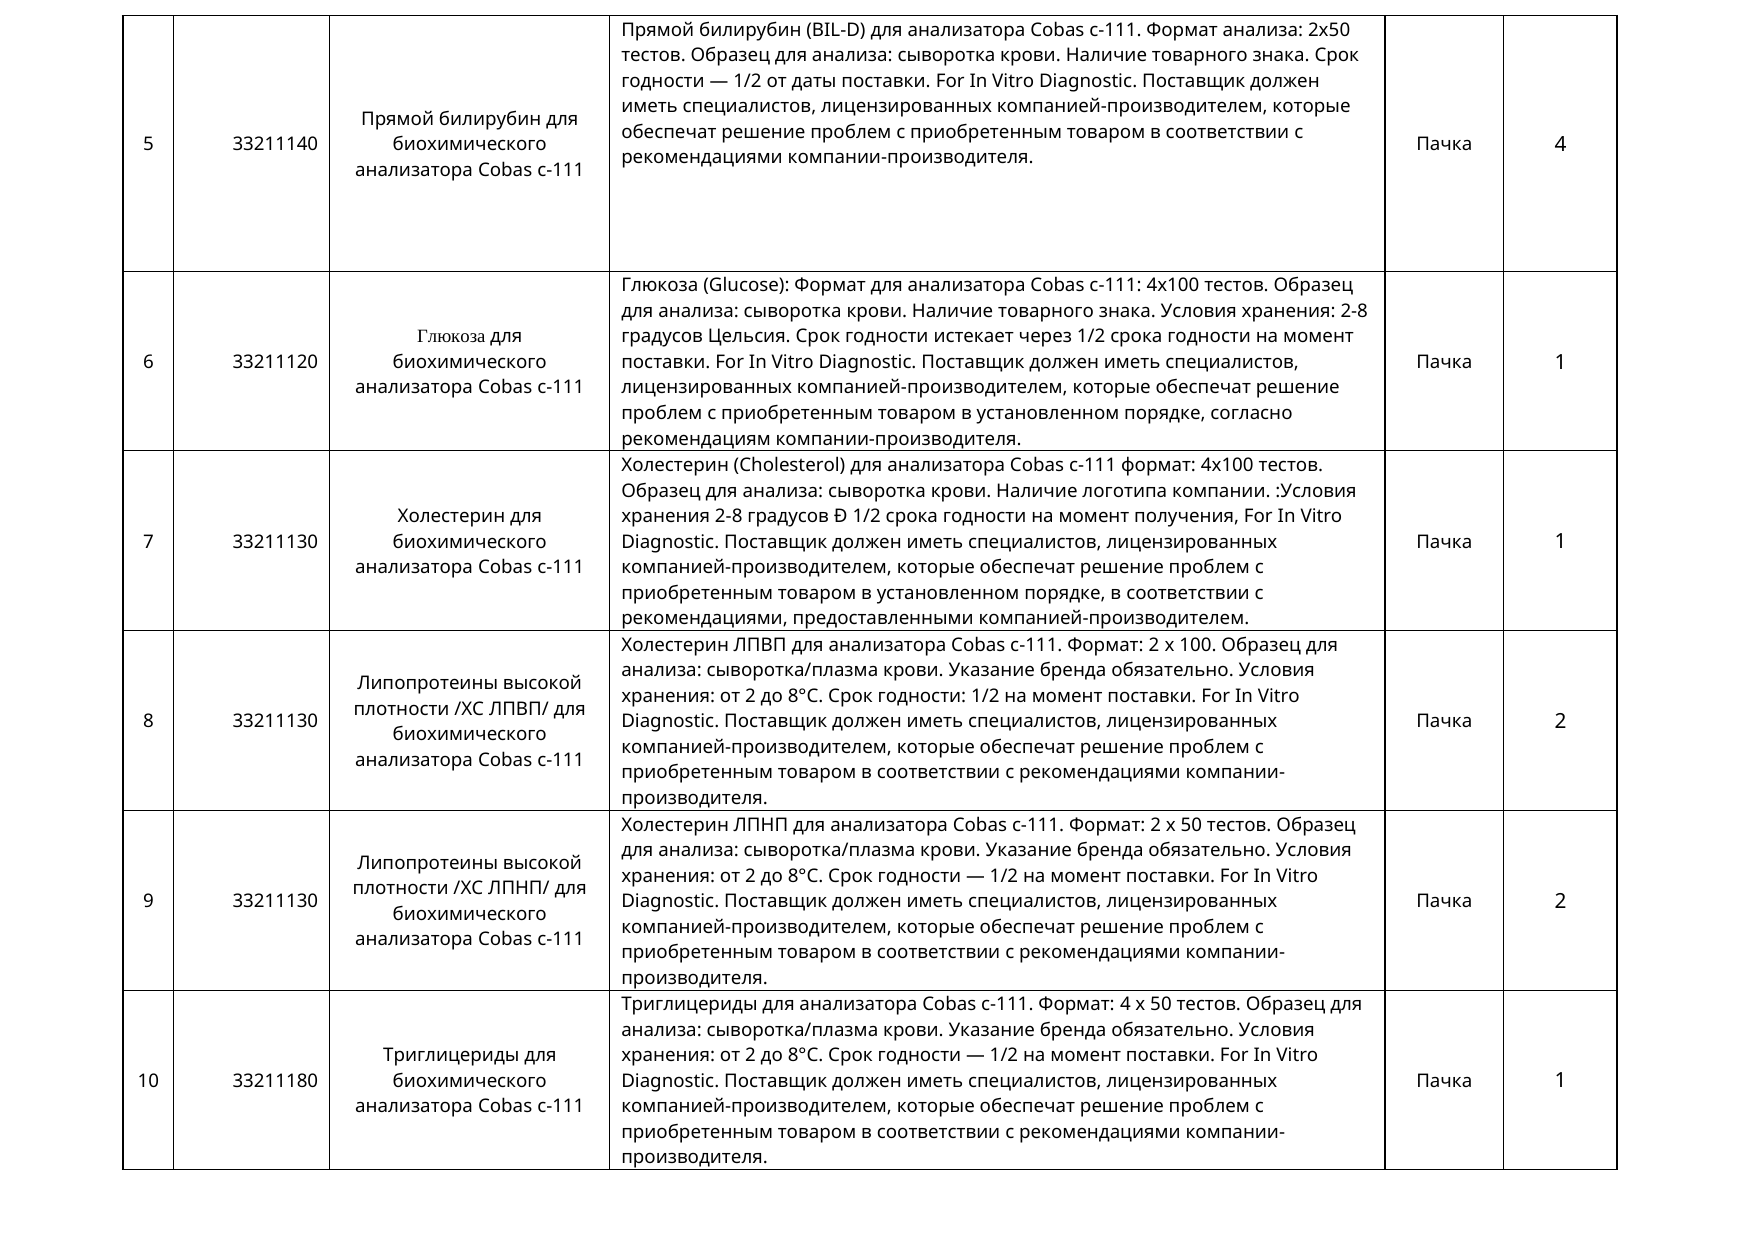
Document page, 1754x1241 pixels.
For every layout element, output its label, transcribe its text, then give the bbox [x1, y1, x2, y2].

table_cell 33211140 [174, 16, 329, 271]
table_cell Холестерин (Cholesterol) для анализатора Cobas c-111 формат: 4x100 тестов. Образец для анализа: сыворотка крови. Наличие логотипа компании. :Условия хранения 2-8 градусов Ð 1/2 срока годности на момент получения, For In Vitro Diagnostic. Поставщик должен иметь специалистов, лицензированных компанией-производителем, которые обеспечат решение проблем с приобретенным товаром в установленном порядке, в соответствии с рекомендациями, предоставленными компанией-производителем. [610, 451, 1384, 630]
table_cell 1 [1504, 451, 1616, 630]
table_cell Пачка [1386, 16, 1503, 271]
table_cell Глюкоза для биохимического анализатора Cobas c-111 [330, 272, 609, 450]
table_cell 2 [1504, 811, 1616, 989]
table_cell Пачка [1386, 991, 1503, 1169]
table_cell Глюкоза (Glucose): Формат для анализатора Cobas c-111: 4x100 тестов. Образец для анализа: сыворотка крови. Наличие товарного знака. Условия хранения: 2-8 градусов Цельсия. Срок годности истекает через 1/2 срока годности на момент поставки. For In Vitro Diagnostic. Поставщик должен иметь специалистов, лицензированных компанией-производителем, которые обеспечат решение проблем с приобретенным товаром в установленном порядке, согласно рекомендациям компании-производителя. [610, 272, 1384, 450]
table_cell 33211130 [174, 811, 329, 989]
table_cell 33211180 [174, 991, 329, 1169]
table_cell Триглицериды для анализатора Cobas c-111. Формат: 4 x 50 тестов. Образец для анализа: сыворотка/плазма крови. Указание бренда обязательно. Условия хранения: от 2 до 8°C. Срок годности — 1/2 на момент поставки. For In Vitro Diagnostic. Поставщик должен иметь специалистов, лицензированных компанией-производителем, которые обеспечат решение проблем с приобретенным товаром в соответствии с рекомендациями компании-производителя. [610, 991, 1384, 1169]
table_cell 1 [1504, 272, 1616, 450]
table_cell 8 [124, 631, 173, 810]
table_cell Прямой билирубин (BIL-D) для анализатора Cobas c-111. Формат анализа: 2x50 тестов. Образец для анализа: сыворотка крови. Наличие товарного знака. Срок годности — 1/2 от даты поставки. For In Vitro Diagnostic. Поставщик должен иметь специалистов, лицензированных компанией-производителем, которые обеспечат решение проблем с приобретенным товаром в соответствии с рекомендациями компании-производителя. [610, 16, 1384, 271]
table_cell Пачка [1386, 631, 1503, 810]
table_cell Холестерин ЛПНП для анализатора Cobas c-111. Формат: 2 x 50 тестов. Образец для анализа: сыворотка/плазма крови. Указание бренда обязательно. Условия хранения: от 2 до 8°C. Срок годности — 1/2 на момент поставки. For In Vitro Diagnostic. Поставщик должен иметь специалистов, лицензированных компанией-производителем, которые обеспечат решение проблем с приобретенным товаром в соответствии с рекомендациями компании-производителя. [610, 811, 1384, 989]
table_cell Холестерин для биохимического анализатора Cobas c-111 [330, 451, 609, 630]
table_cell 33211130 [174, 451, 329, 630]
table_cell 10 [124, 991, 173, 1169]
table_cell Липопротеины высокой плотности /ХС ЛПНП/ для биохимического анализатора Cobas c-111 [330, 811, 609, 989]
table_cell 1 [1504, 991, 1616, 1169]
table_cell 33211130 [174, 631, 329, 810]
table_cell Триглицериды для биохимического анализатора Cobas c-111 [330, 991, 609, 1169]
table_cell 9 [124, 811, 173, 989]
table_cell Липопротеины высокой плотности /ХС ЛПВП/ для биохимического анализатора Cobas c-111 [330, 631, 609, 810]
table_cell 33211120 [174, 272, 329, 450]
table_cell Холестерин ЛПВП для анализатора Cobas c-111. Формат: 2 x 100. Образец для анализа: сыворотка/плазма крови. Указание бренда обязательно. Условия хранения: от 2 до 8°C. Срок годности: 1/2 на момент поставки. For In Vitro Diagnostic. Поставщик должен иметь специалистов, лицензированных компанией-производителем, которые обеспечат решение проблем с приобретенным товаром в соответствии с рекомендациями компании-производителя. [610, 631, 1384, 810]
table_cell 4 [1504, 16, 1616, 271]
table_cell Прямой билирубин для биохимического анализатора Cobas c-111 [330, 16, 609, 271]
table_cell Пачка [1386, 811, 1503, 989]
table_cell 2 [1504, 631, 1616, 810]
table_cell 5 [124, 16, 173, 271]
table_cell 7 [124, 451, 173, 630]
table_cell 6 [124, 272, 173, 450]
table_cell Пачка [1386, 272, 1503, 450]
table_cell Пачка [1386, 451, 1503, 630]
